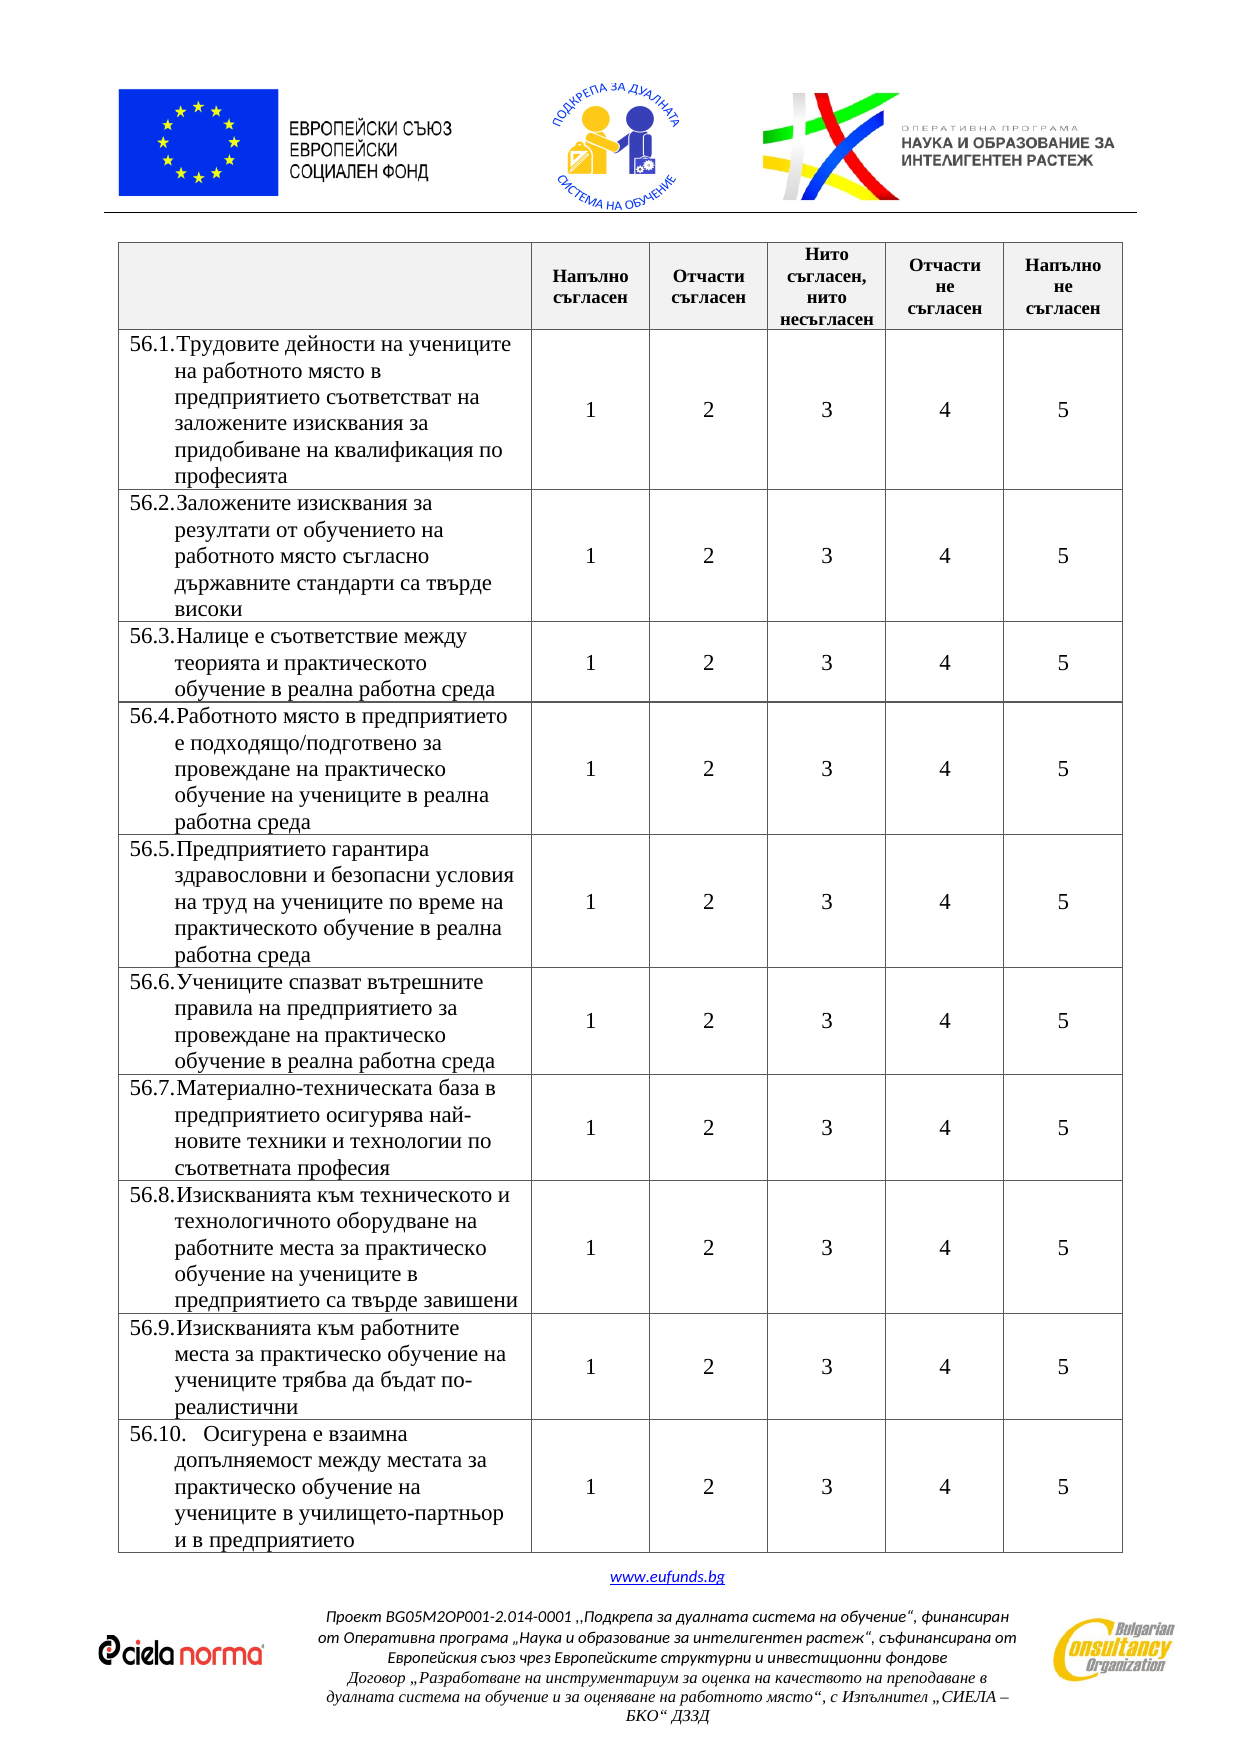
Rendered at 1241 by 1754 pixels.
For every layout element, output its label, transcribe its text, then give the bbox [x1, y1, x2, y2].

table_cell 5 [1004, 490, 1122, 621]
table_cell 5 [1004, 622, 1122, 701]
table_cell 4 [886, 968, 1003, 1073]
table_cell 4 [886, 330, 1003, 488]
table_cell 2 [650, 490, 767, 621]
table_cell Работното място в предприятието е подходящо/подготвено за провеждане на практическо обучение на учениците в реална работна среда [119, 703, 531, 834]
table_cell 3 [768, 490, 885, 621]
table_cell 1 [532, 1075, 649, 1180]
table_header Нито съгласен, нито несъгласен [768, 243, 885, 329]
table_header Напълно съгласен [532, 243, 649, 329]
table_cell 5 [1004, 330, 1122, 488]
table_cell 5 [1004, 703, 1122, 834]
table_cell 2 [650, 1181, 767, 1313]
table_cell 3 [768, 622, 885, 701]
table_cell 3 [768, 330, 885, 488]
table_cell 4 [886, 622, 1003, 701]
table_cell 5 [1004, 1314, 1122, 1419]
table_cell 2 [650, 1420, 767, 1552]
table_cell Изискванията към техническото и технологичното оборудване на работните места за практическо обучение на учениците в предприятието са твърде завишени [119, 1181, 531, 1313]
picture [98, 1635, 265, 1665]
table_header [119, 243, 531, 329]
table_cell 3 [768, 1075, 885, 1180]
table_cell Предприятието гарантира здравословни и безопасни условия на труд на учениците по време на практическото обучение в реална работна среда [119, 835, 531, 967]
table_cell 2 [650, 835, 767, 967]
table_cell 4 [886, 1075, 1003, 1180]
table_cell 2 [650, 1075, 767, 1180]
picture [552, 83, 680, 210]
table_cell 5 [1004, 1181, 1122, 1313]
table_cell 2 [650, 968, 767, 1073]
table_cell 1 [532, 622, 649, 701]
table_cell Осигурена е взаимна допълняемост между местата за практическо обучение на учениците в училището-партньор и в предприятието [119, 1420, 531, 1552]
table_cell 2 [650, 330, 767, 488]
table_cell 3 [768, 968, 885, 1073]
table_cell 1 [532, 968, 649, 1073]
picture [1043, 1612, 1185, 1688]
table_cell 3 [768, 1181, 885, 1313]
table_cell 4 [886, 1314, 1003, 1419]
table_cell Заложените изисквания за резултати от обучението на работното място съгласно държавните стандарти са твърде високи [119, 490, 531, 621]
table_cell 5 [1004, 1075, 1122, 1180]
table_cell 4 [886, 835, 1003, 967]
table_header Отчасти не съгласен [886, 243, 1003, 329]
table_cell 1 [532, 490, 649, 621]
table_cell 4 [886, 490, 1003, 621]
table_cell 1 [532, 703, 649, 834]
table_cell 2 [650, 622, 767, 701]
table_cell 5 [1004, 835, 1122, 967]
table_cell 1 [532, 330, 649, 488]
table_cell 5 [1004, 968, 1122, 1073]
table_cell 2 [650, 1314, 767, 1419]
table_cell 4 [886, 703, 1003, 834]
table_cell Налице е съответствие между теорията и практическото обучение в реална работна среда [119, 622, 531, 701]
table_cell Материално-техническата база в предприятието осигурява най-новите техники и технологии по съответната професия [119, 1075, 531, 1180]
table_cell Учениците спазват вътрешните правила на предприятието за провеждане на практическо обучение в реална работна среда [119, 968, 531, 1073]
table_cell 4 [886, 1181, 1003, 1313]
table_cell 1 [532, 835, 649, 967]
table_cell 1 [532, 1420, 649, 1552]
table_cell 3 [768, 703, 885, 834]
table_cell 1 [532, 1181, 649, 1313]
table_cell Изискванията към работните места за практическо обучение на учениците трябва да бъдат по-реалистични [119, 1314, 531, 1419]
picture [103, 77, 484, 210]
table_cell 5 [1004, 1420, 1122, 1552]
table_header Отчасти съгласен [650, 243, 767, 329]
table_cell 3 [768, 1314, 885, 1419]
table_cell 2 [650, 703, 767, 834]
table_header Напълно не съгласен [1004, 243, 1122, 329]
table_cell Трудовите дейности на учениците на работното място в предприятието съответстват на заложените изисквания за придобиване на квалификация по професията [119, 330, 531, 488]
table_cell 3 [768, 1420, 885, 1552]
picture [748, 73, 1134, 210]
table_cell 3 [768, 835, 885, 967]
table_cell 1 [532, 1314, 649, 1419]
table_cell 4 [886, 1420, 1003, 1552]
